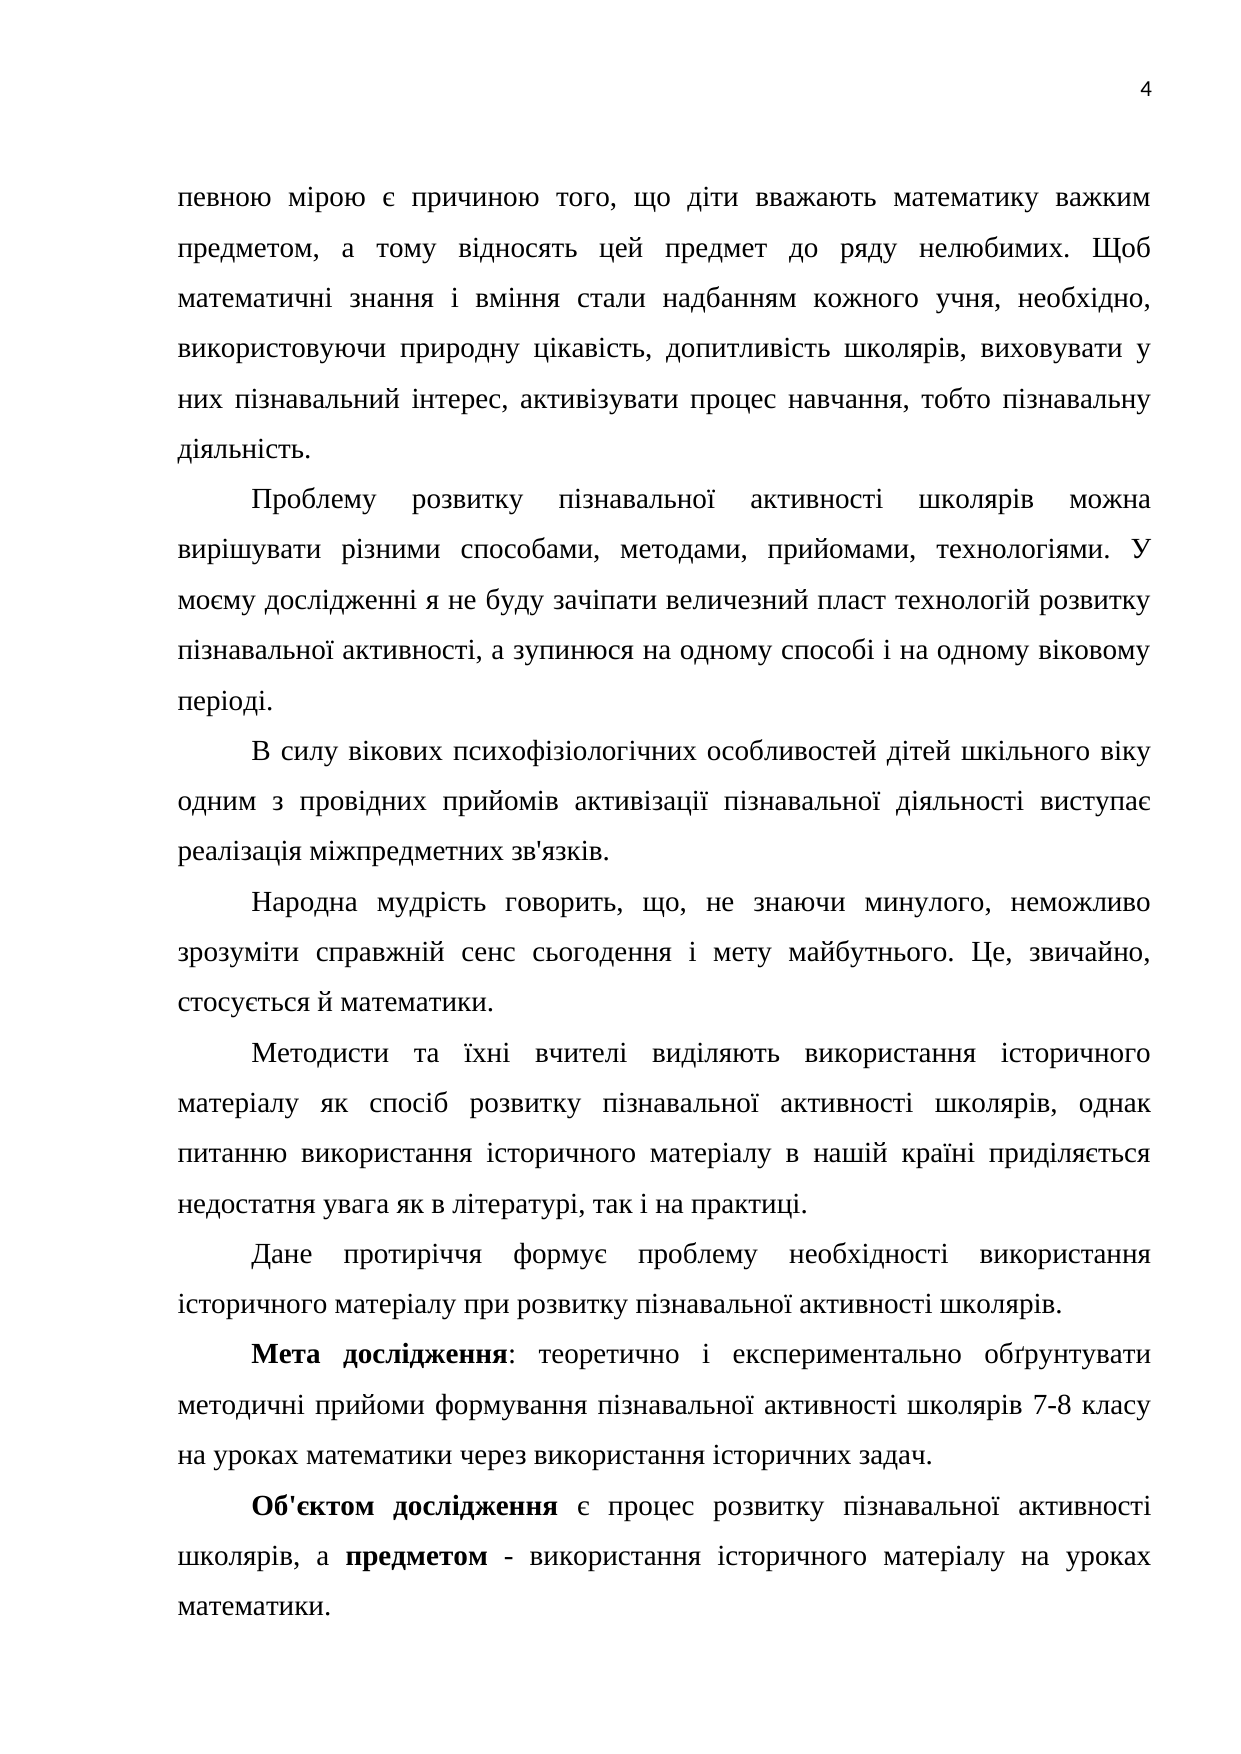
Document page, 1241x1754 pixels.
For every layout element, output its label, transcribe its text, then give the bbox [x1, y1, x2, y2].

text Народна мудрість говорить, що, не знаючи минулого, неможливо зрозуміти справжній сенс сьогодення і мету майбутнього. Це, звичайно, стосується й математики. [177, 884, 1152, 1018]
text Дане протиріччя формує проблему необхідності використання історичного матеріалу при розвитку пізнавальної активності школярів. [177, 1236, 1152, 1320]
text Мета дослідження: теоретично і експериментально обґрунтувати методичні прийоми формування пізнавальної активності школярів 7-8 класу на уроках математики через використання історичних задач. [177, 1337, 1152, 1471]
text В силу вікових психофізіологічних особливостей дітей шкільного віку одним з провідних прийомів активізації пізнавальної діяльності виступає реалізація міжпредметних зв'язків. [177, 733, 1152, 867]
text Методисти та їхні вчителі виділяють використання історичного матеріалу як спосіб розвитку пізнавальної активності школярів, однак питанню використання історичного матеріалу в нашій країні приділяється недостатня увага як в літературі, так і на практиці. [177, 1035, 1152, 1219]
text Проблему розвитку пізнавальної активності школярів можна вирішувати різними способами, методами, прийомами, технологіями. У моєму дослідженні я не буду зачіпати величезний пласт технологій розвитку пізнавальної активності, а зупинюся на одному способі і на одному віковому періоді. [177, 481, 1152, 716]
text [177, 179, 1152, 464]
text Об'єктом дослідження є процес розвитку пізнавальної активності школярів, а предметом - використання історичного матеріалу на уроках математики. [177, 1488, 1152, 1622]
